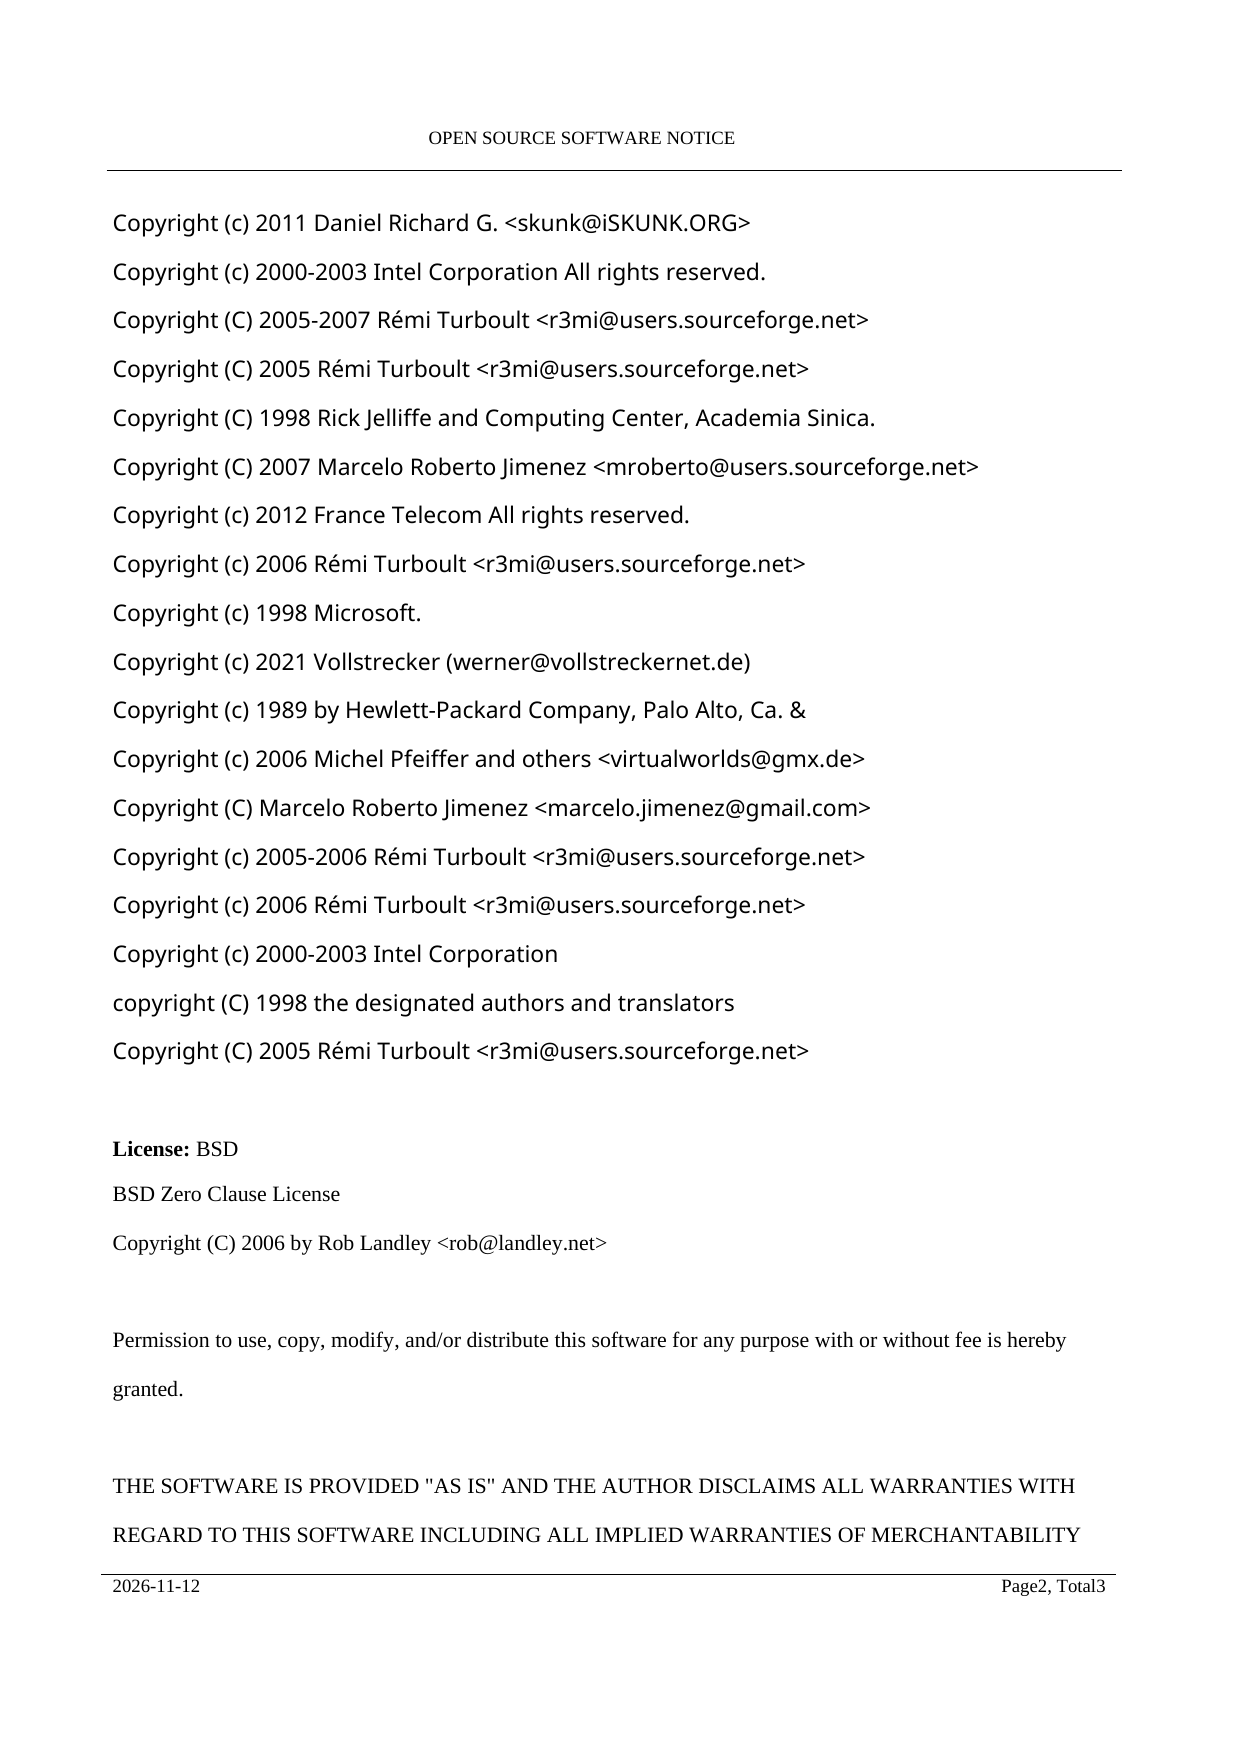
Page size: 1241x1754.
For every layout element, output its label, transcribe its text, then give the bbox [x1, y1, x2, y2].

text Copyright (C) 2005 Rémi Turboult <r3mi@users.sourceforge.net> [112, 1034, 1128, 1116]
text License: BSD [112, 1132, 1128, 1164]
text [112, 206, 1128, 1019]
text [112, 1177, 1128, 1551]
